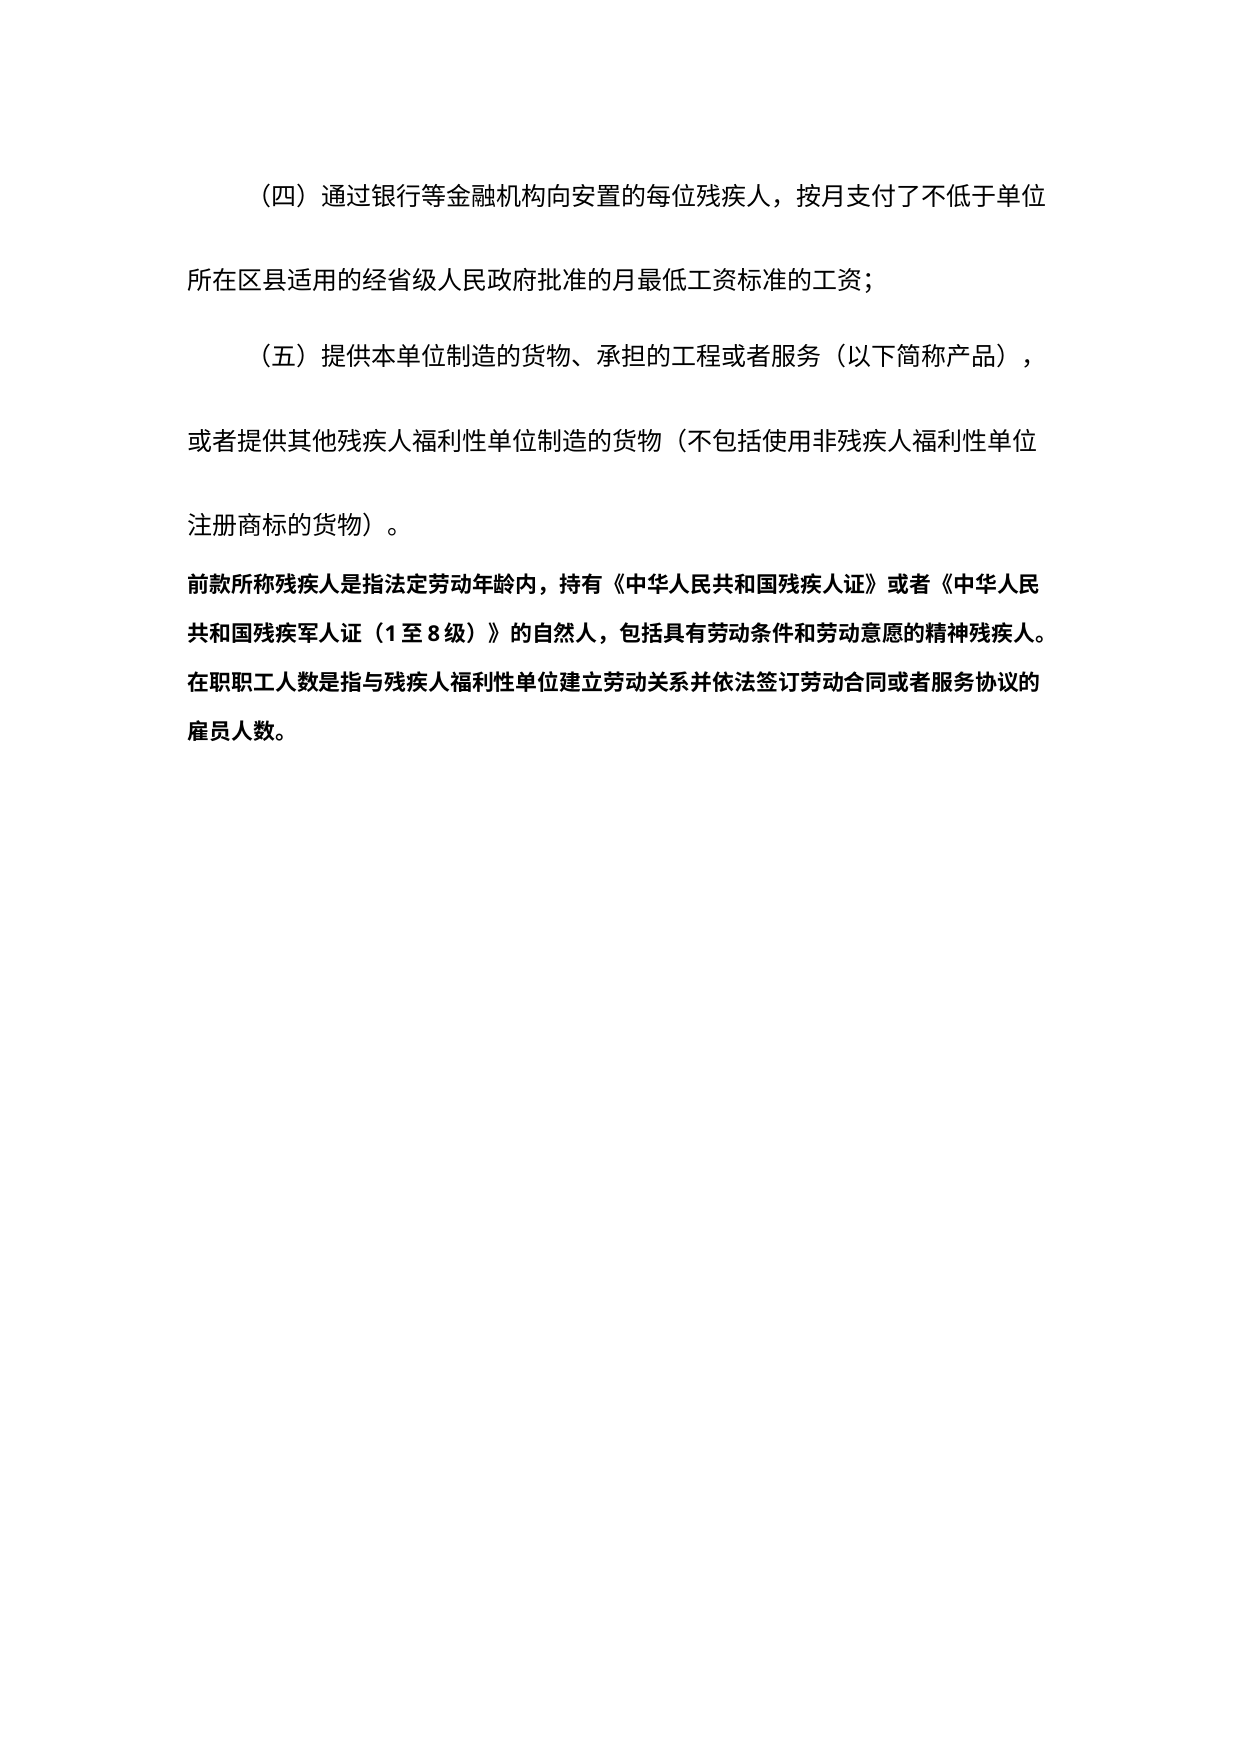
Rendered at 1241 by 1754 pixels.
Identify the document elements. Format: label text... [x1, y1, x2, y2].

text （四）通过银行等金融机构向安置的每位残疾人，按月支付了不低于单位所在区县适用的经省级人民政府批准的月最低工资标准的工资； [187, 162, 1053, 311]
text 前款所称残疾人是指法定劳动年龄内，持有《中华人民共和国残疾人证》或者《中华人民共和国残疾军人证（1至8级）》的自然人，包括具有劳动条件和劳动意愿的精神残疾人。在职职工人数是指与残疾人福利性单位建立劳动关系并依法签订劳动合同或者服务协议的雇员人数。 [187, 567, 1053, 746]
text （五）提供本单位制造的货物、承担的工程或者服务（以下简称产品），或者提供其他残疾人福利性单位制造的货物（不包括使用非残疾人福利性单位注册商标的货物）。 [187, 322, 1053, 556]
